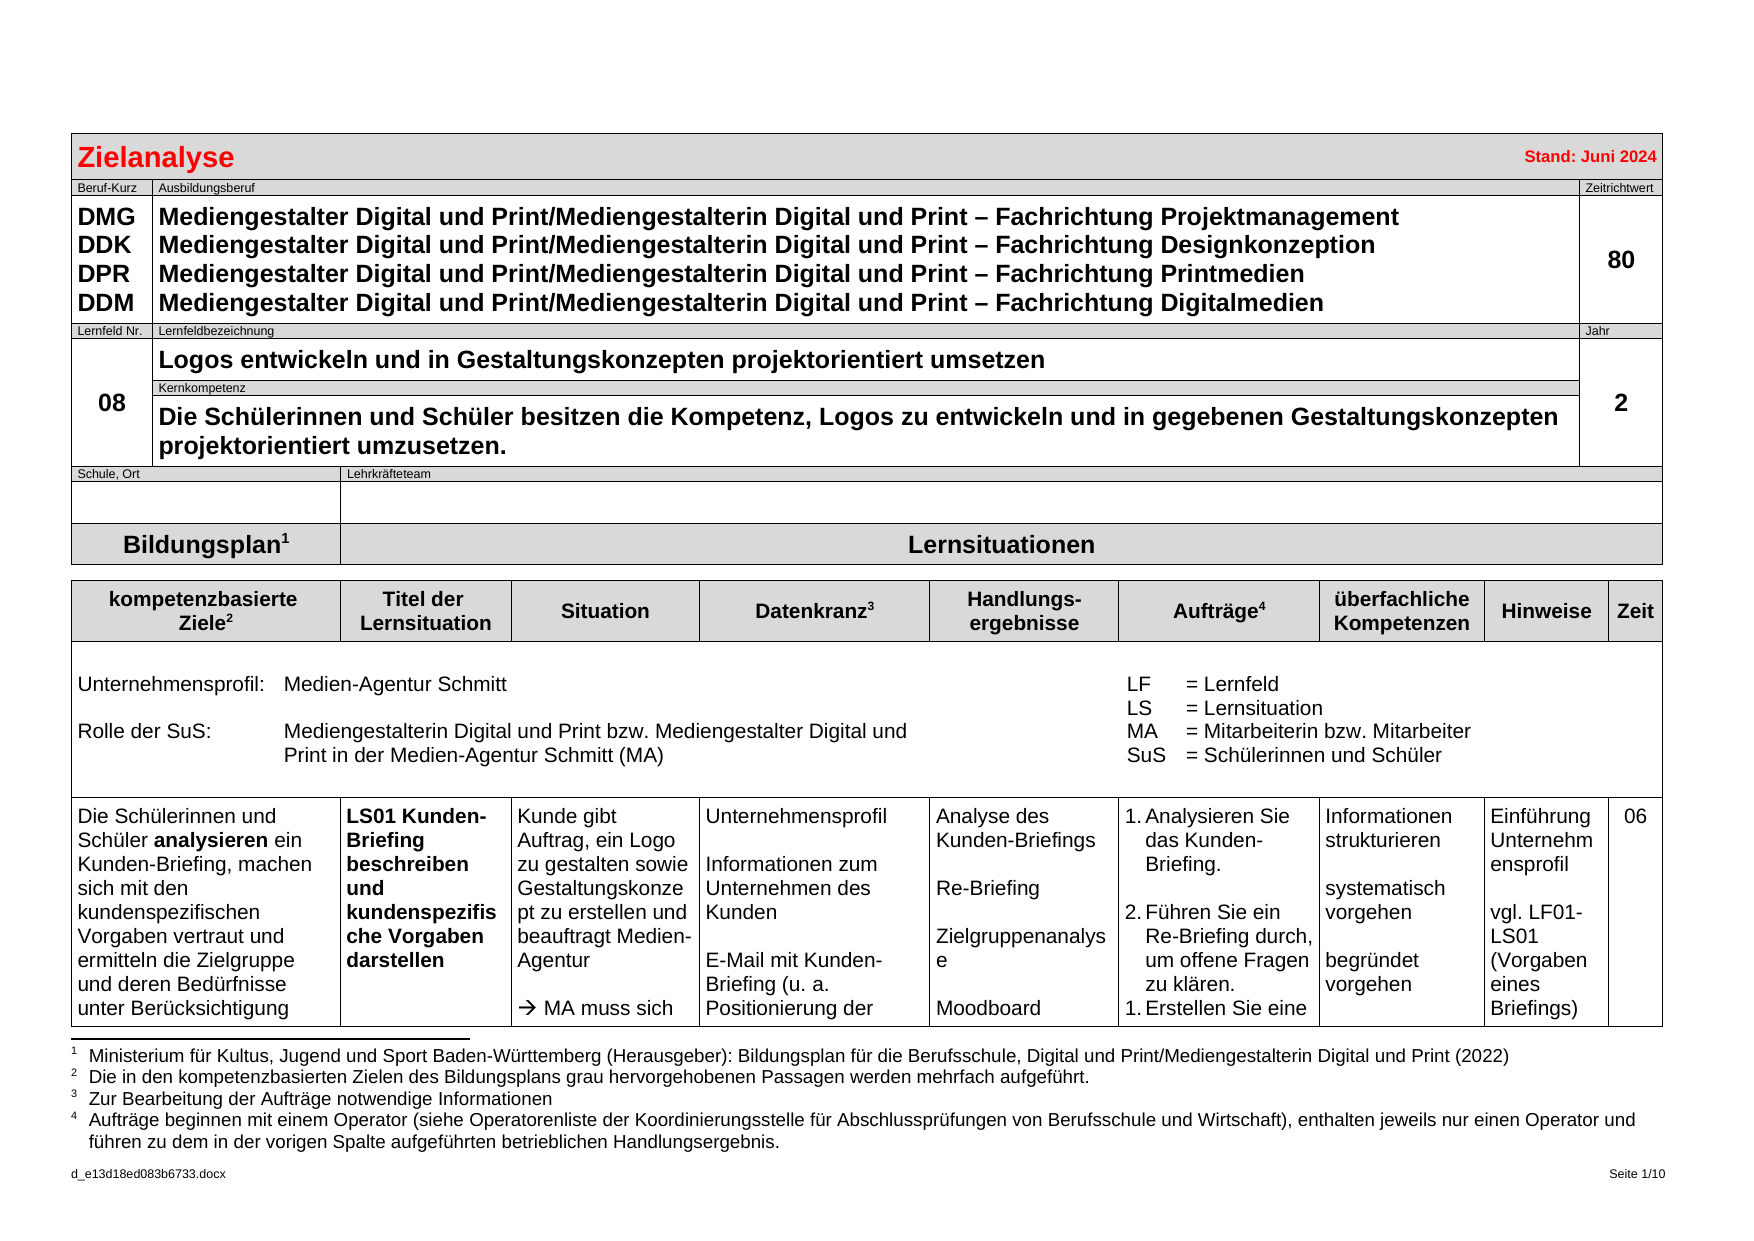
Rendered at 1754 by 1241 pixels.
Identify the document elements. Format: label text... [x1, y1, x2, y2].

table_cell Zeitrichtwert [1580, 180, 1662, 195]
table_cell Lernfeld Nr. [72, 324, 152, 338]
table_header kompetenzbasierte Ziele [72, 581, 340, 641]
table_header Hinweise [1485, 581, 1608, 641]
table_header Aufträge [1119, 581, 1319, 641]
table_cell 2 [1580, 339, 1662, 466]
table_cell Bildungsplan [72, 524, 340, 564]
table_cell Lernsituationen [341, 524, 1662, 564]
table_cell Beruf-Kurz [72, 180, 152, 195]
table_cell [1485, 798, 1608, 1026]
table_cell Kernkompetenz [153, 381, 1579, 395]
table_header Titel der Lernsituation [341, 581, 511, 641]
table_cell Logos entwickeln und in Gestaltungskonzepten projektorientiert umsetzen [153, 339, 1579, 380]
table_cell [72, 482, 340, 523]
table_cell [1119, 798, 1319, 1026]
table_header Zielanalyse [72, 134, 1376, 179]
table_cell Schule, Ort [72, 467, 340, 481]
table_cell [341, 798, 511, 1026]
table_header Stand: Juni 2024 [1376, 134, 1662, 179]
table_cell Die Schülerinnen und Schüler besitzen die Kompetenz, Logos zu entwickeln und in gegebenen Gestaltungskonzepten projektorientiert umzusetzen. [153, 396, 1579, 466]
table_cell LF = Lernfeld LS = Lernsituation MA = Mitarbeiterin bzw. Mitarbeiter SuS = Schülerinnen und Schüler [1121, 642, 1662, 797]
table_cell Ausbildungsberuf [153, 180, 1579, 195]
table_cell 80 [1580, 196, 1662, 323]
table_header Zeit [1609, 581, 1662, 641]
table_cell 06 [1609, 798, 1662, 1026]
table_cell Lehrkräfteteam [341, 467, 1662, 481]
table_cell 08 [72, 339, 152, 466]
table_header überfachliche Kompetenzen [1320, 581, 1484, 641]
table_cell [930, 798, 1118, 1026]
table_cell Unternehmensprofil: Medien-Agentur Schmitt Rolle der SuS: Mediengestalterin Digital und Print bzw. Mediengestalter Digital und Print in der Medien-Agentur Schmitt (MA) [72, 642, 1121, 797]
table_header Situation [512, 581, 699, 641]
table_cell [512, 798, 699, 1026]
table_cell Mediengestalter Digital und Print/Mediengestalterin Digital und Print – Fachrichtung Projektmanagement Mediengestalter Digital und Print/Mediengestalterin Digital und Print – Fachrichtung Designkonzeption Mediengestalter Digital und Print/Mediengestalterin Digital und Print – Fachrichtung Printmedien Mediengestalter Digital und Print/Mediengestalterin Digital und Print – Fachrichtung Digitalmedien [153, 196, 1579, 323]
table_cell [700, 798, 929, 1026]
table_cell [72, 798, 340, 1026]
table_header Datenkranz [700, 581, 929, 641]
table_cell Lernfeldbezeichnung [153, 324, 1579, 338]
table_cell DMG DDK DPR DDM [72, 196, 152, 323]
table_header Handlungs- ergebnisse [930, 581, 1118, 641]
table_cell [1320, 798, 1484, 1026]
table_cell [341, 482, 1662, 523]
table_cell Jahr [1580, 324, 1662, 338]
